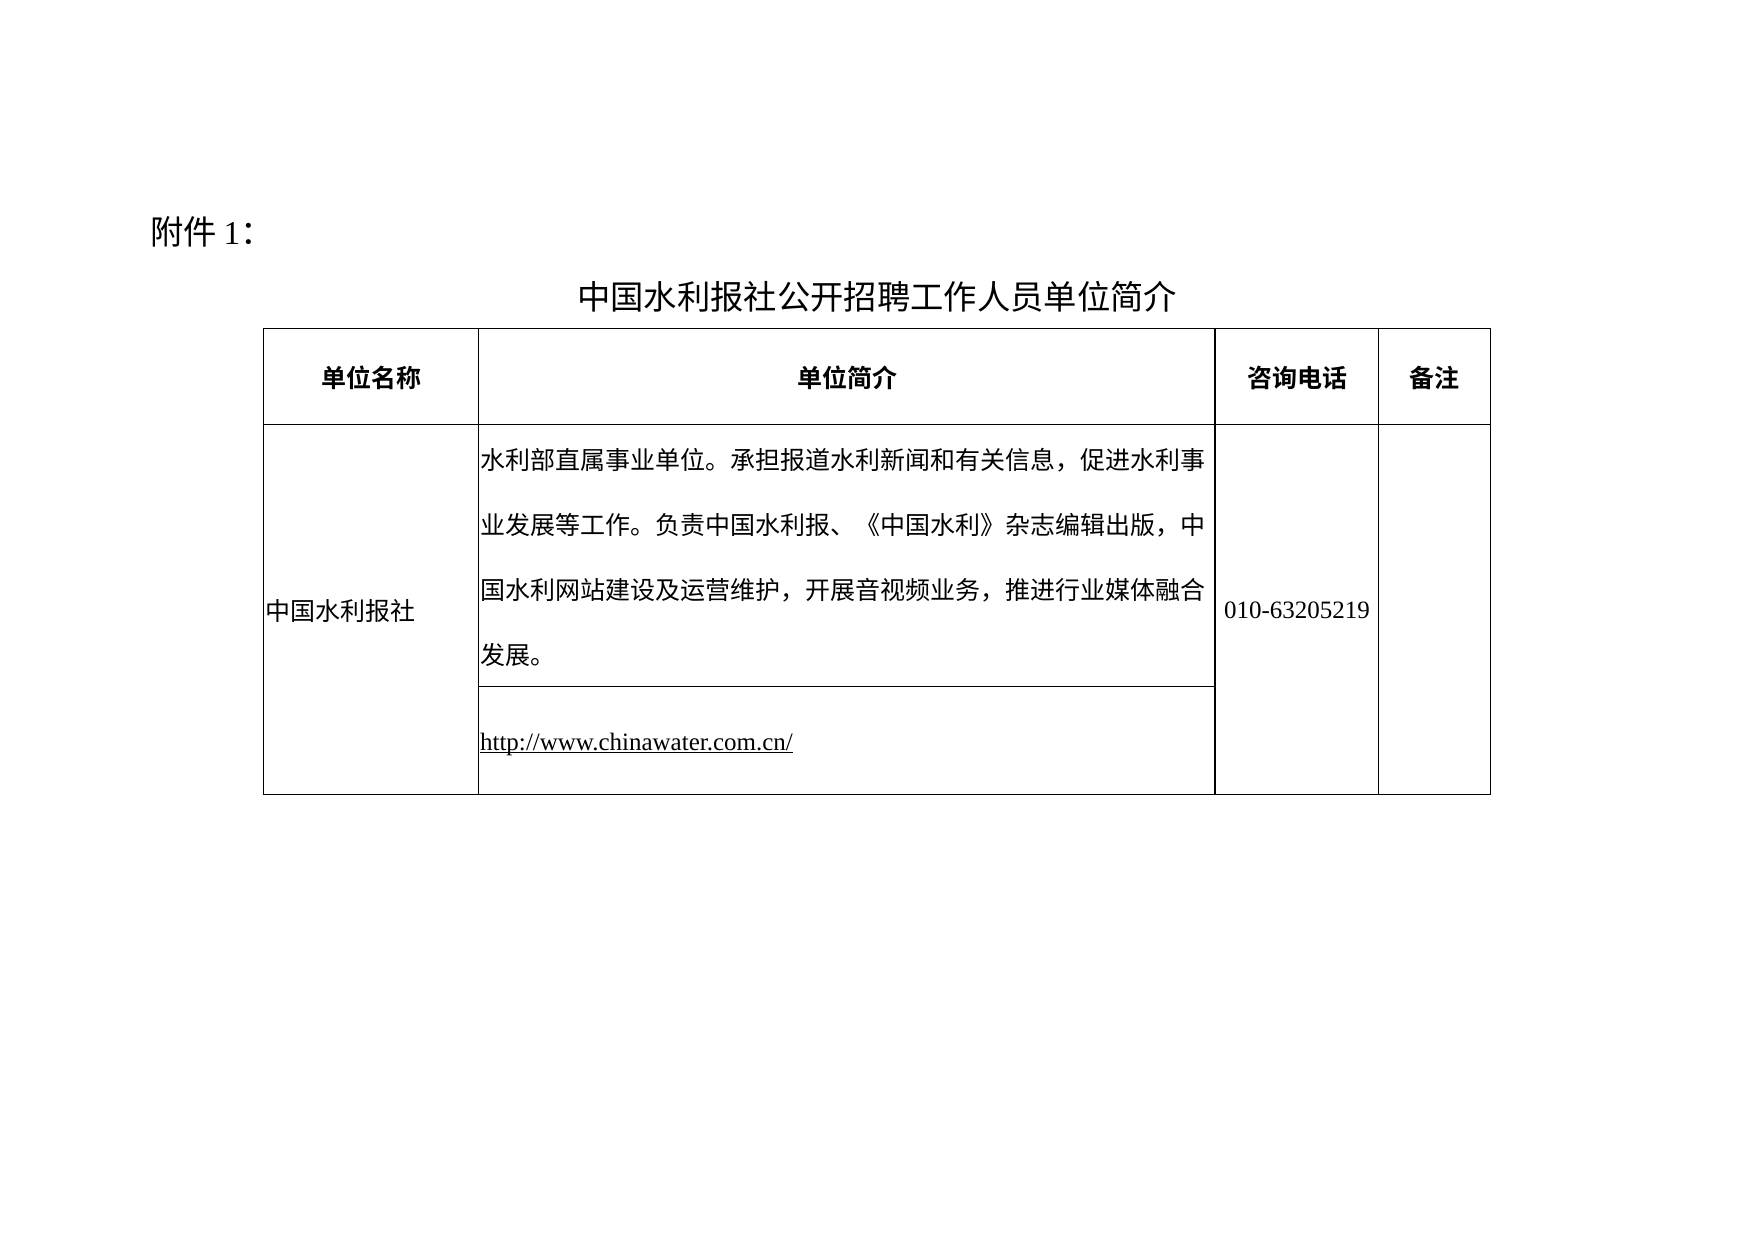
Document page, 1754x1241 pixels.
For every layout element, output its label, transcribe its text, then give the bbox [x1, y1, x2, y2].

table_cell 水利部直属事业单位。承担报道水利新闻和有关信息，促进水利事业发展等工作。负责中国水利报、《中国水利》杂志编辑出版，中国水利网站建设及运营维护，开展音视频业务，推进行业媒体融合发展。 [479, 425, 1214, 686]
table_cell http://www.chinawater.com.cn/ [479, 687, 1214, 794]
table_header 单位简介 [479, 329, 1214, 423]
table_cell [1379, 425, 1490, 794]
table_header 单位名称 [264, 329, 478, 423]
table_header 备注 [1379, 329, 1490, 423]
text 中国水利报社公开招聘工作人员单位简介 [150, 263, 1604, 328]
table_cell 中国水利报社 [264, 425, 478, 794]
table_header 咨询电话 [1216, 329, 1378, 423]
table_cell 010-63205219 [1216, 425, 1378, 794]
text 附件1： [150, 198, 1604, 263]
